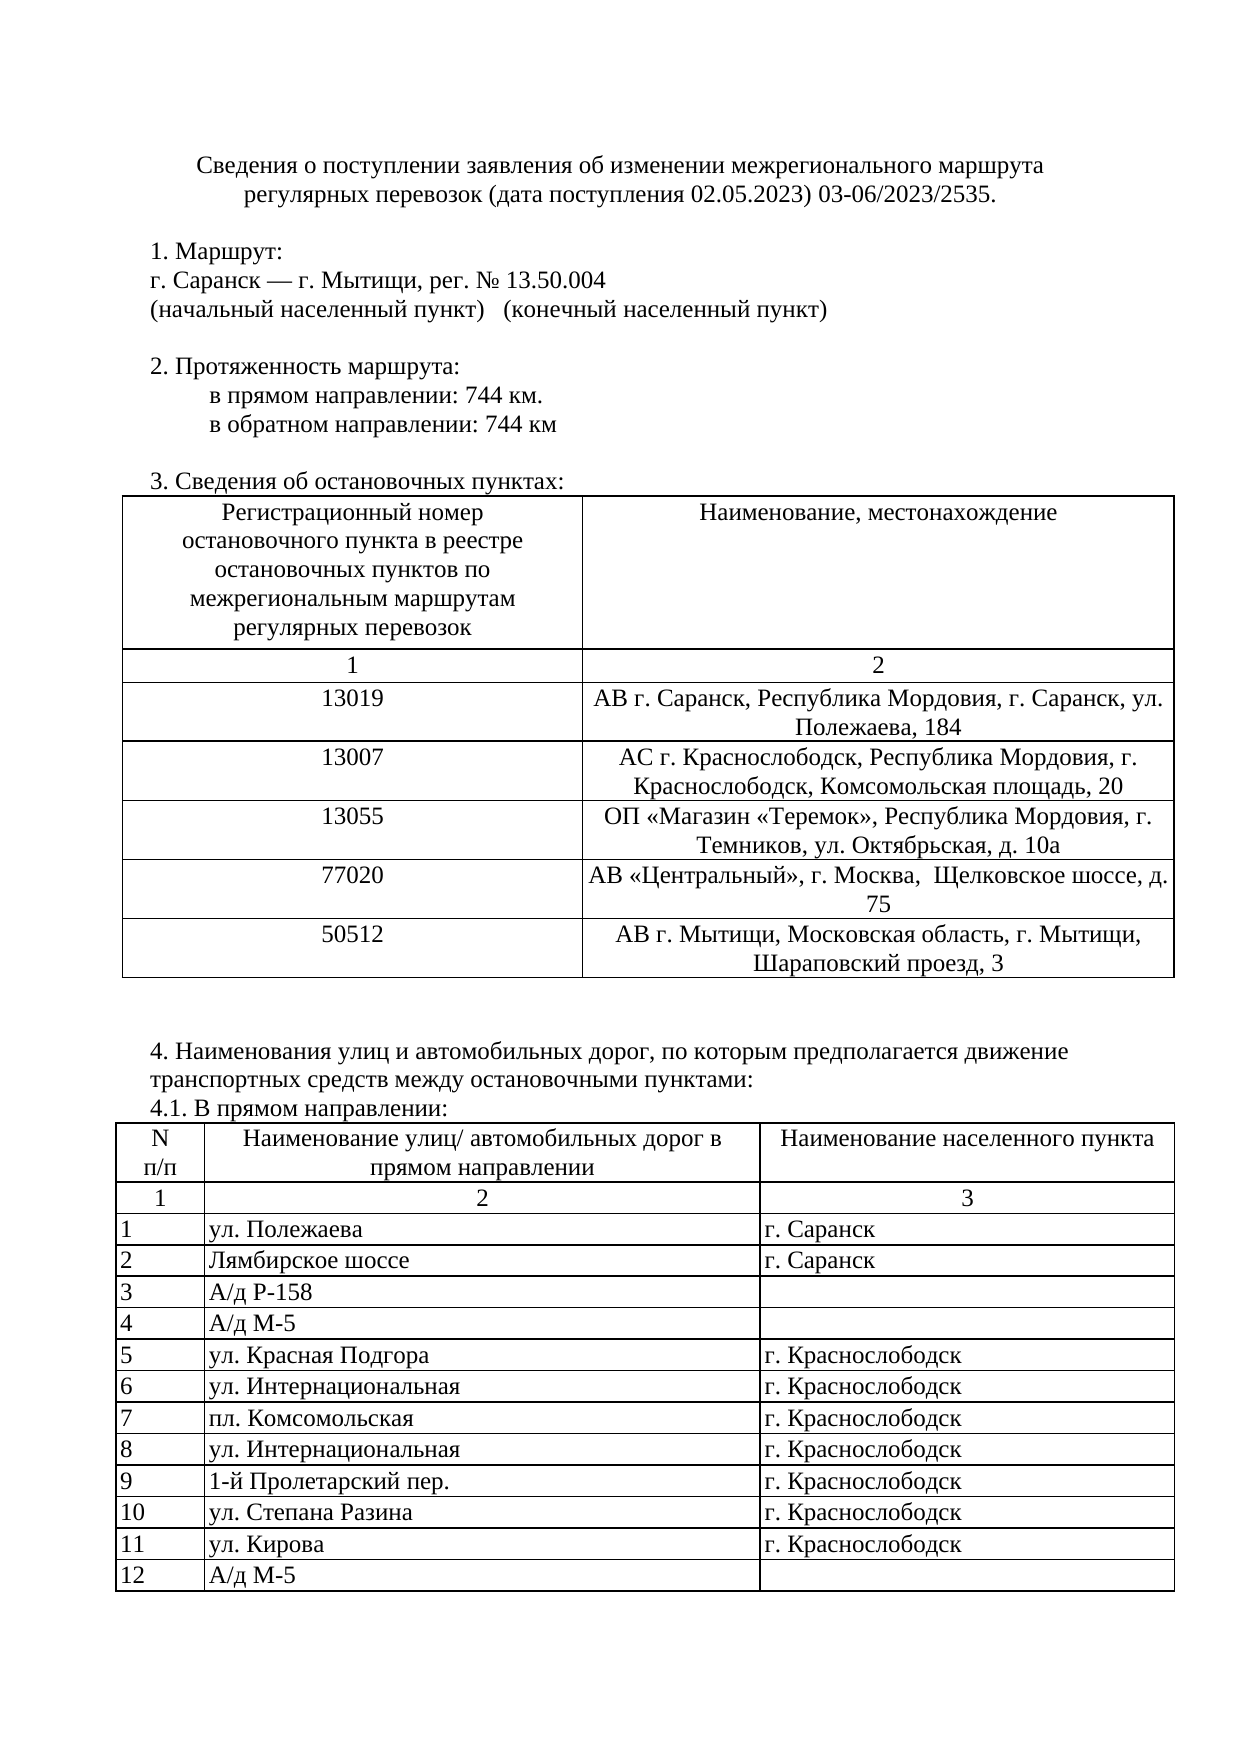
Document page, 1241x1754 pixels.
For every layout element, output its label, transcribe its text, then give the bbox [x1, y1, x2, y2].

table_cell 13019 [123, 683, 582, 740]
table_cell ул. Интернациональная [205, 1371, 759, 1401]
table_cell 5 [117, 1340, 204, 1370]
table_cell 10 [117, 1497, 204, 1527]
text (начальный населенный пункт) (конечный населенный пункт) [150, 294, 1090, 322]
table_cell 6 [117, 1371, 204, 1401]
table_cell Лямбирское шоссе [205, 1246, 759, 1275]
table_cell 77020 [123, 860, 582, 918]
table_header Наименование, местонахождение [583, 497, 1173, 648]
text 4.1. В прямом направлении: [150, 1093, 1090, 1122]
table_cell ОП «Магазин «Теремок», Республика Мордовия, г. Темников, ул. Октябрьская, д. 10а [583, 801, 1173, 858]
table_header Наименование улиц/ автомобильных дорог в прямом направлении [205, 1124, 759, 1181]
table_cell 1 [117, 1214, 204, 1244]
table_cell 11 [117, 1529, 204, 1558]
table_cell АВ «Центральный», г. Москва, Щелковское шоссе, д. 75 [583, 860, 1173, 918]
table_cell АС г. Краснослободск, Республика Мордовия, г. Краснослободск, Комсомольская площадь, 20 [583, 742, 1173, 799]
table_cell г. Краснослободск [761, 1466, 1174, 1496]
table_cell ул. Красная Подгора [205, 1340, 759, 1370]
table_cell пл. Комсомольская [205, 1403, 759, 1433]
text Сведения о поступлении заявления об изменении межрегионального маршрута регулярных перевозок (дата поступления 02.05.2023) 03-06/2023/2535. [150, 150, 1090, 207]
table_cell г. Краснослободск [761, 1434, 1174, 1464]
table_cell 1-й Пролетарский пер. [205, 1466, 759, 1496]
text г. Саранск — г. Мытищи, рег. № 13.50.004 [150, 265, 1090, 294]
text 4. Наименования улиц и автомобильных дорог, по которым предполагается движение транспортных средств между остановочными пунктами: [150, 1036, 1090, 1093]
table_header Регистрационный номер остановочного пункта в реестре остановочных пунктов по межрегиональным маршрутам регулярных перевозок [123, 497, 582, 648]
table_cell ул. Кирова [205, 1529, 759, 1558]
table_cell 13007 [123, 742, 582, 799]
table_cell А/д Р-158 [205, 1277, 759, 1307]
table_cell 8 [117, 1434, 204, 1464]
table_header Наименование населенного пункта [761, 1124, 1174, 1181]
table_cell г. Краснослободск [761, 1340, 1174, 1370]
table_cell 7 [117, 1403, 204, 1433]
table_cell 3 [117, 1277, 204, 1307]
table_cell [761, 1308, 1174, 1338]
table_cell г. Саранск [761, 1246, 1174, 1275]
table_cell г. Саранск [761, 1214, 1174, 1244]
text 1. Маршрут: [150, 236, 1090, 265]
text 2. Протяженность маршрута: [150, 351, 1090, 380]
table_cell 2 [117, 1246, 204, 1275]
table_cell А/д М-5 [205, 1560, 759, 1590]
table_cell [761, 1277, 1174, 1307]
table_cell г. Краснослободск [761, 1529, 1174, 1558]
table_cell 2 [583, 650, 1173, 681]
table_header N п/п [117, 1124, 204, 1181]
table_cell 2 [205, 1183, 759, 1212]
table_cell 1 [117, 1183, 204, 1212]
table_cell г. Краснослободск [761, 1497, 1174, 1527]
table_cell 3 [761, 1183, 1174, 1212]
text в обратном направлении: 744 км [150, 409, 1090, 437]
text в прямом направлении: 744 км. [150, 380, 1090, 409]
table_cell 12 [117, 1560, 204, 1590]
table_cell 13055 [123, 801, 582, 858]
table_cell [761, 1560, 1174, 1590]
table_cell А/д М-5 [205, 1308, 759, 1338]
table_cell 4 [117, 1308, 204, 1338]
table_cell 9 [117, 1466, 204, 1496]
table_cell ул. Интернациональная [205, 1434, 759, 1464]
table_cell АВ г. Мытищи, Московская область, г. Мытищи, Шараповский проезд, 3 [583, 919, 1173, 977]
table_cell 50512 [123, 919, 582, 977]
table_cell ул. Полежаева [205, 1214, 759, 1244]
text 3. Сведения об остановочных пунктах: [150, 466, 1090, 495]
table_cell АВ г. Саранск, Республика Мордовия, г. Саранск, ул. Полежаева, 184 [583, 683, 1173, 740]
table_cell г. Краснослободск [761, 1371, 1174, 1401]
table_cell г. Краснослободск [761, 1403, 1174, 1433]
table_cell ул. Степана Разина [205, 1497, 759, 1527]
table_cell 1 [123, 650, 582, 681]
